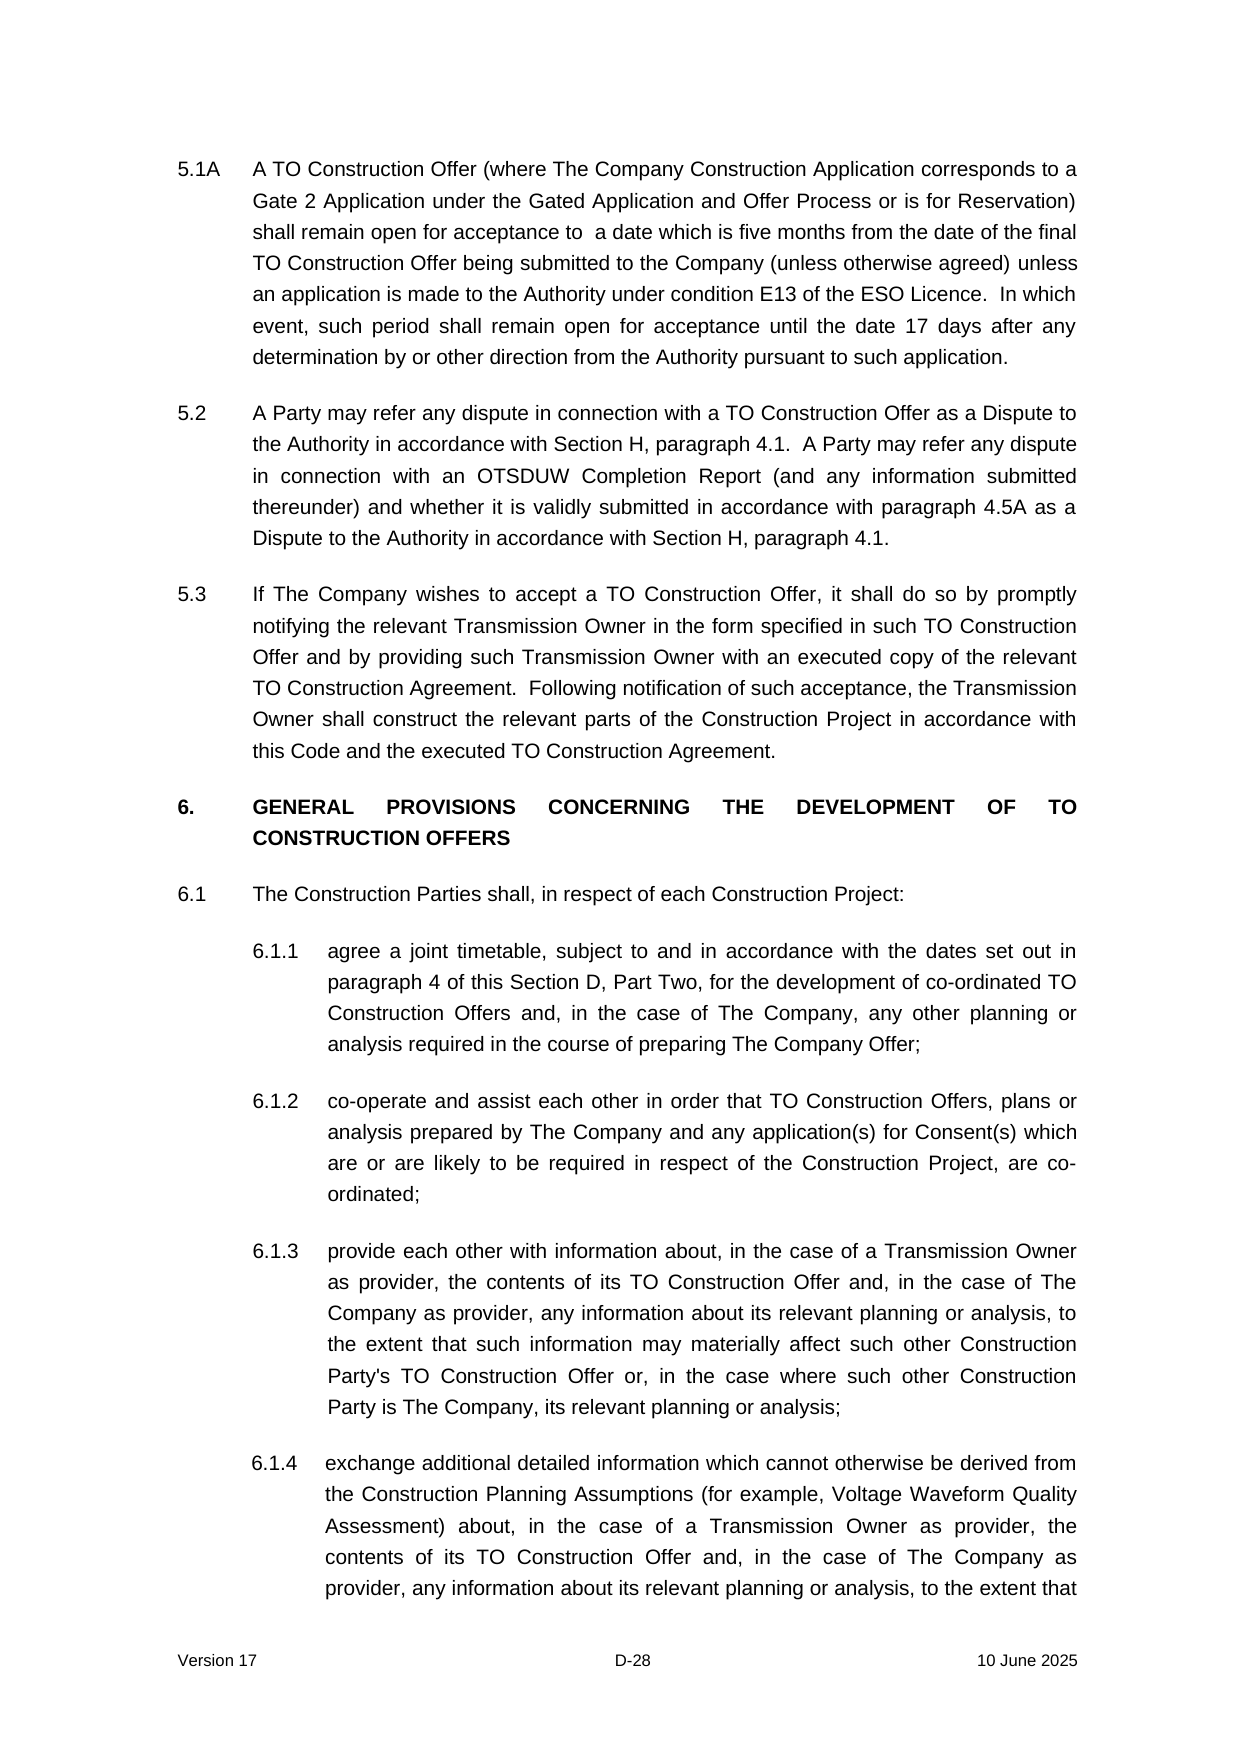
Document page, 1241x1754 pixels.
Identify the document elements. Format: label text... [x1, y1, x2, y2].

subtitle 5.3 If The Company wishes to accept a TO Construction Offer, it shall do so by promptly notifying the relevant Transmission Owner in the form specified in such TO Construction Offer and by providing such Transmission Owner with an executed copy of the relevant TO Construction Agreement. Following notification of such acceptance, the Transmission Owner shall construct the relevant parts of the Construction Project in accordance with this Code and the executed TO Construction Agreement. [177, 575, 1078, 762]
subtitle 6.1.3 provide each other with information about, in the case of a Transmission Owner as provider, the contents of its TO Construction Offer and, in the case of The Company as provider, any information about its relevant planning or analysis, to the extent that such information may materially affect such other Construction Party's TO Construction Offer or, in the case where such other Construction Party is The Company, its relevant planning or analysis; [177, 1231, 1078, 1419]
subtitle 6.1 The Construction Parties shall, in respect of each Construction Project: [177, 875, 1078, 906]
subtitle 5.1A A TO Construction Offer (where The Company Construction Application corresponds to a Gate 2 Application under the Gated Application and Offer Process or is for Reservation) shall remain open for acceptance to a date which is five months from the date of the final TO Construction Offer being submitted to the Company (unless otherwise agreed) unless an application is made to the Authority under condition E13 of the ESO Licence. In which event, such period shall remain open for acceptance until the date 17 days after any determination by or other direction from the Authority pursuant to such application. [177, 150, 1078, 369]
subtitle 6.1.1 agree a joint timetable, subject to and in accordance with the dates set out in paragraph 4 of this Section D, Part Two, for the development of co-ordinated TO Construction Offers and, in the case of The Company, any other planning or analysis required in the course of preparing The Company Offer; [177, 931, 1078, 1056]
subtitle 6. GENERAL PROVISIONS CONCERNING THE DEVELOPMENT OF TO CONSTRUCTION OFFERS [177, 787, 1078, 850]
subtitle 6.1.2 co-operate and assist each other in order that TO Construction Offers, plans or analysis prepared by The Company and any application(s) for Consent(s) which are or are likely to be required in respect of the Construction Project, are co-ordinated; [177, 1081, 1078, 1206]
subtitle 5.2 A Party may refer any dispute in connection with a TO Construction Offer as a Dispute to the Authority in accordance with Section H, paragraph 4.1. A Party may refer any dispute in connection with an OTSDUW Completion Report (and any information submitted thereunder) and whether it is validly submitted in accordance with paragraph 4.5A as a Dispute to the Authority in accordance with Section H, paragraph 4.1. [177, 394, 1078, 550]
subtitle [251, 1444, 1078, 1600]
